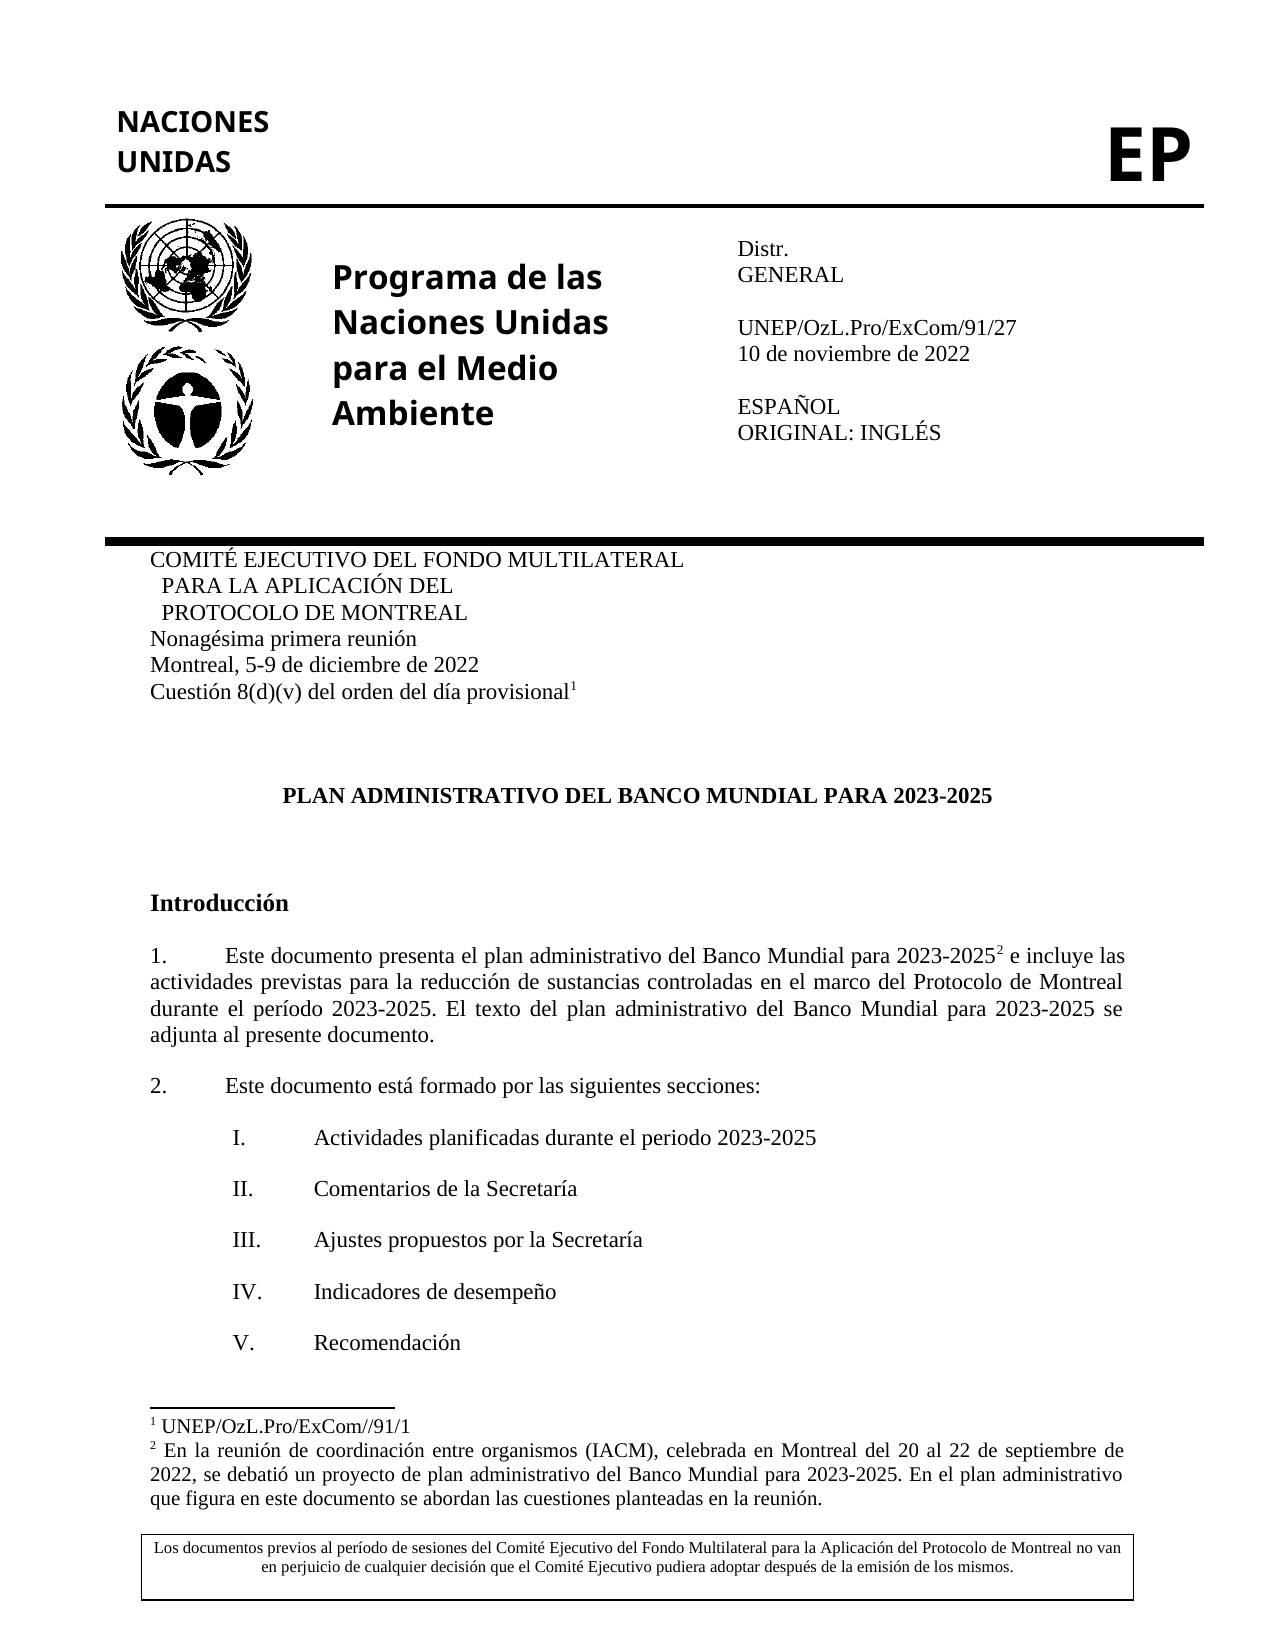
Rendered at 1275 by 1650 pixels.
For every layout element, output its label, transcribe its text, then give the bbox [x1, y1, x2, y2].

list Recomendación [232, 1329, 1125, 1356]
text Cuestión 8(d)(v) del orden del día provisional [150, 678, 1125, 704]
list Indicadores de desempeño [232, 1278, 1125, 1304]
text Montreal, 5-9 de diciembre de 2022 [150, 651, 1125, 678]
list Actividades planificadas durante el periodo 2023-2025 [232, 1124, 1125, 1150]
table_cell Distr. GENERAL UNEP/OzL.Pro/ExCom/91/27 10 de noviembre de 2022 ESPAÑOL ORIGINAL: INGLÉS [726, 208, 1204, 537]
table_header NACIONES UNIDAS [105, 101, 726, 203]
subtitle Este documento presenta el plan administrativo del Banco Mundial para 2023-2025 e incluye las actividades previstas para la reducción de sustancias controladas en el marco del Protocolo de Montreal durante el período 2023-2025. El texto del plan administrativo del Banco Mundial para 2023-2025 se adjunta al presente documento. [150, 942, 1125, 1047]
title PLAN ADMINISTRATIVO DEL BANCO MUNDIAL PARA 2023-2025 [150, 782, 1125, 808]
table_cell [105, 208, 321, 537]
table_cell Programa de las Naciones Unidas para el Medio Ambiente [321, 208, 726, 537]
list Ajustes propuestos por la Secretaría [232, 1227, 1125, 1253]
text COMITÉ EJECUTIVO DEL FONDO MULTILATERAL PARA LA APLICACIÓN DEL PROTOCOLO DE MONTREAL Nonagésima primera reunión [150, 546, 1125, 651]
subtitle Este documento está formado por las siguientes secciones: [150, 1072, 1125, 1099]
table_header EP [726, 101, 1204, 203]
list Comentarios de la Secretaría [232, 1175, 1125, 1202]
picture [116, 214, 252, 334]
picture [117, 340, 256, 480]
subtitle Introducción [150, 888, 1125, 917]
